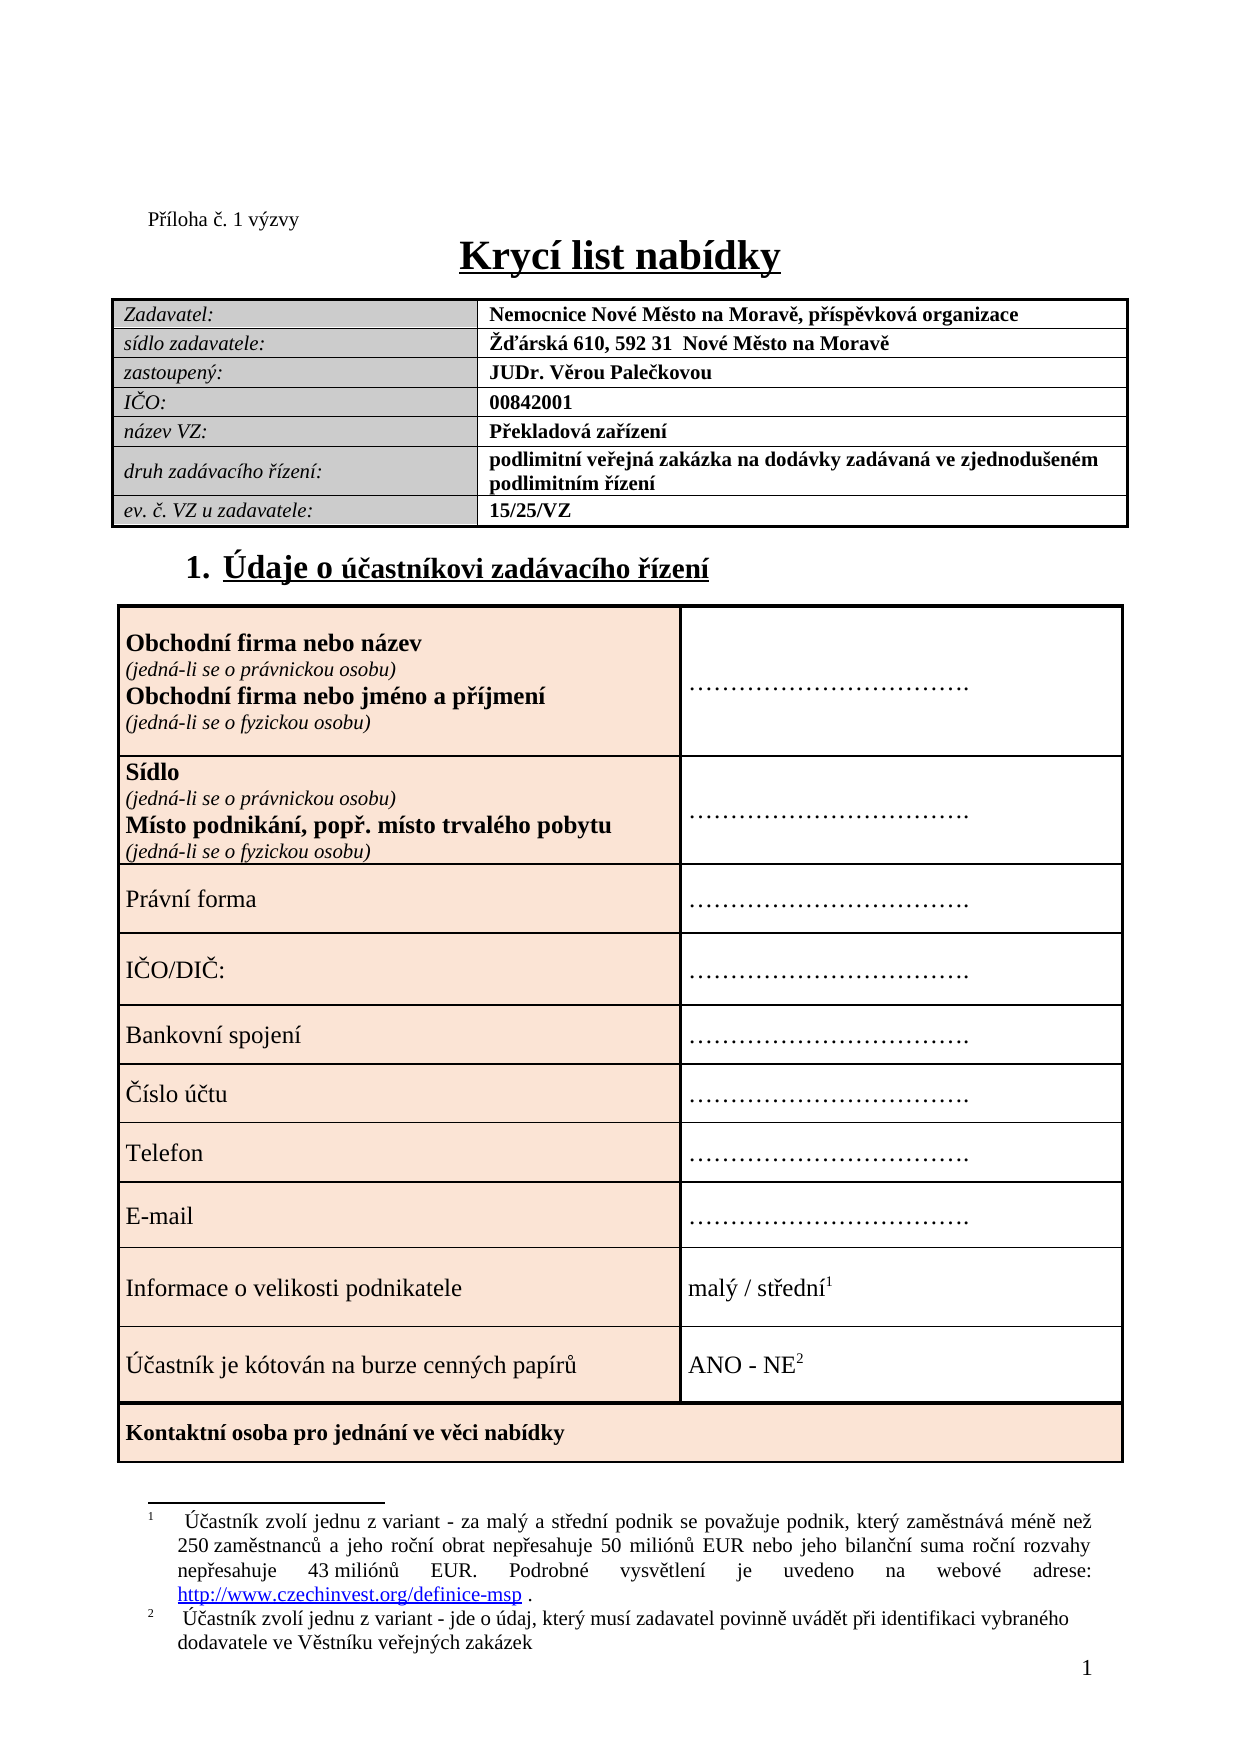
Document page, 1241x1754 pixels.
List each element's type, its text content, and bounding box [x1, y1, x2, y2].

table_cell druh zadávacího řízení: [114, 447, 477, 495]
table_cell ANO - NE [682, 1327, 1121, 1401]
table_cell ……………………………. [682, 1065, 1121, 1122]
table_cell 15/25/VZ [478, 496, 1126, 524]
table_cell E-mail [120, 1183, 679, 1247]
table_cell Kontaktní osoba pro jednání ve věci nabídky [120, 1405, 1121, 1461]
table_cell ev. č. VZ u zadavatele: [114, 496, 477, 524]
table_cell ……………………………. [682, 1183, 1121, 1247]
table_header Obchodní firma nebo název (jedná-li se o právnickou osobu) Obchodní firma nebo jméno a příjmení (jedná-li se o fyzickou osobu) [120, 608, 679, 755]
table_cell podlimitní veřejná zakázka na dodávky zadávaná ve zjednodušeném podlimitním řízení [478, 447, 1126, 495]
table_cell 00842001 [478, 388, 1126, 416]
table_cell Bankovní spojení [120, 1006, 679, 1063]
table_cell zastoupený: [114, 358, 477, 387]
table_header Zadavatel: [114, 301, 477, 327]
subtitle Krycí list nabídky [148, 231, 1092, 279]
table_header Nemocnice Nové Město na Moravě, příspěvková organizace [478, 301, 1126, 327]
table_cell Číslo účtu [120, 1065, 679, 1122]
table_cell IČO: [114, 388, 477, 416]
table_cell Účastník je kótován na burze cenných papírů [120, 1327, 679, 1401]
subtitle Údaje o účastníkovi zadávacího řízení [185, 547, 1092, 585]
table_cell sídlo zadavatele: [114, 329, 477, 357]
subtitle Příloha č. 1 výzvy [148, 207, 1092, 231]
table_cell ……………………………. [682, 757, 1121, 863]
table_cell Informace o velikosti podnikatele [120, 1248, 679, 1326]
table_cell Právní forma [120, 865, 679, 932]
table_cell ……………………………. [682, 1006, 1121, 1063]
table_cell IČO/DIČ: [120, 934, 679, 1004]
table_cell JUDr. Věrou Palečkovou [478, 358, 1126, 387]
table_cell ……………………………. [682, 934, 1121, 1004]
table_cell ……………………………. [682, 865, 1121, 932]
table_cell Sídlo (jedná-li se o právnickou osobu) Místo podnikání, popř. místo trvalého pobytu (jedná-li se o fyzickou osobu) [120, 757, 679, 863]
table_cell Telefon [120, 1123, 679, 1181]
table_header ……………………………. [682, 608, 1121, 755]
table_cell Žďárská 610, 592 31 Nové Město na Moravě [478, 329, 1126, 357]
table_cell název VZ: [114, 417, 477, 446]
table_cell Překladová zařízení [478, 417, 1126, 446]
table_cell ……………………………. [682, 1123, 1121, 1181]
table_cell malý / střední [682, 1248, 1121, 1326]
